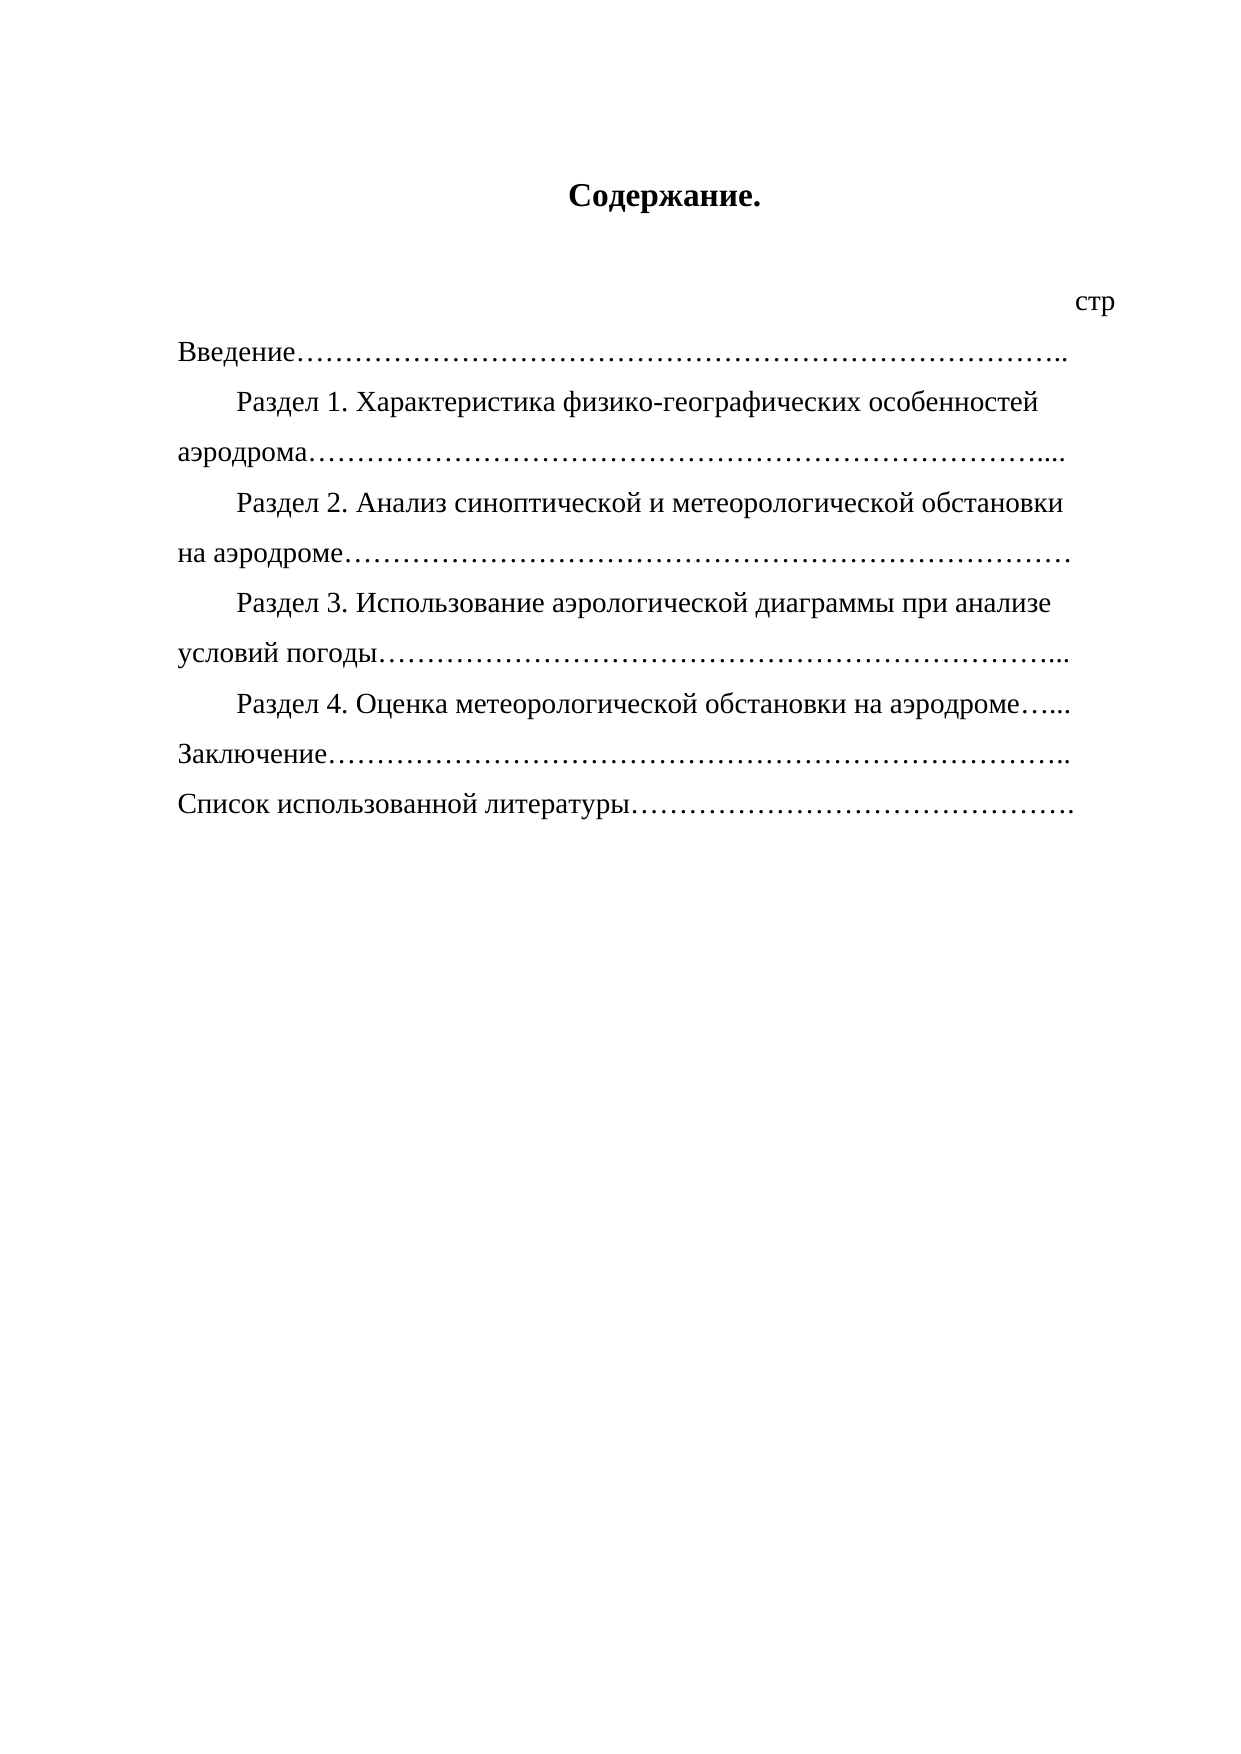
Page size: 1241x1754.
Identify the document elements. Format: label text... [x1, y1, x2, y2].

text Раздел 1. Характеристика физико-географических особенностей [177, 384, 1152, 418]
text Содержание. [177, 176, 1152, 214]
text Раздел 2. Анализ синоптической и метеорологической обстановки [177, 485, 1152, 518]
text Раздел 4. Оценка метеорологической обстановки на аэродроме…... [177, 686, 1152, 719]
text Список использованной литературы………………………………………. [177, 787, 1152, 820]
text стр [177, 283, 1152, 317]
text Заключение………………………………………………………………….. [177, 736, 1152, 770]
text условий погоды……………………………………………………………... [177, 636, 1152, 669]
text на аэродроме………………………………………………………………… [177, 535, 1152, 568]
text Раздел 3. Использование аэрологической диаграммы при анализе [177, 585, 1152, 619]
text аэродрома………………………………………………………………….... [177, 434, 1152, 468]
text Введение…………………………………………………………………….. [177, 334, 1152, 367]
